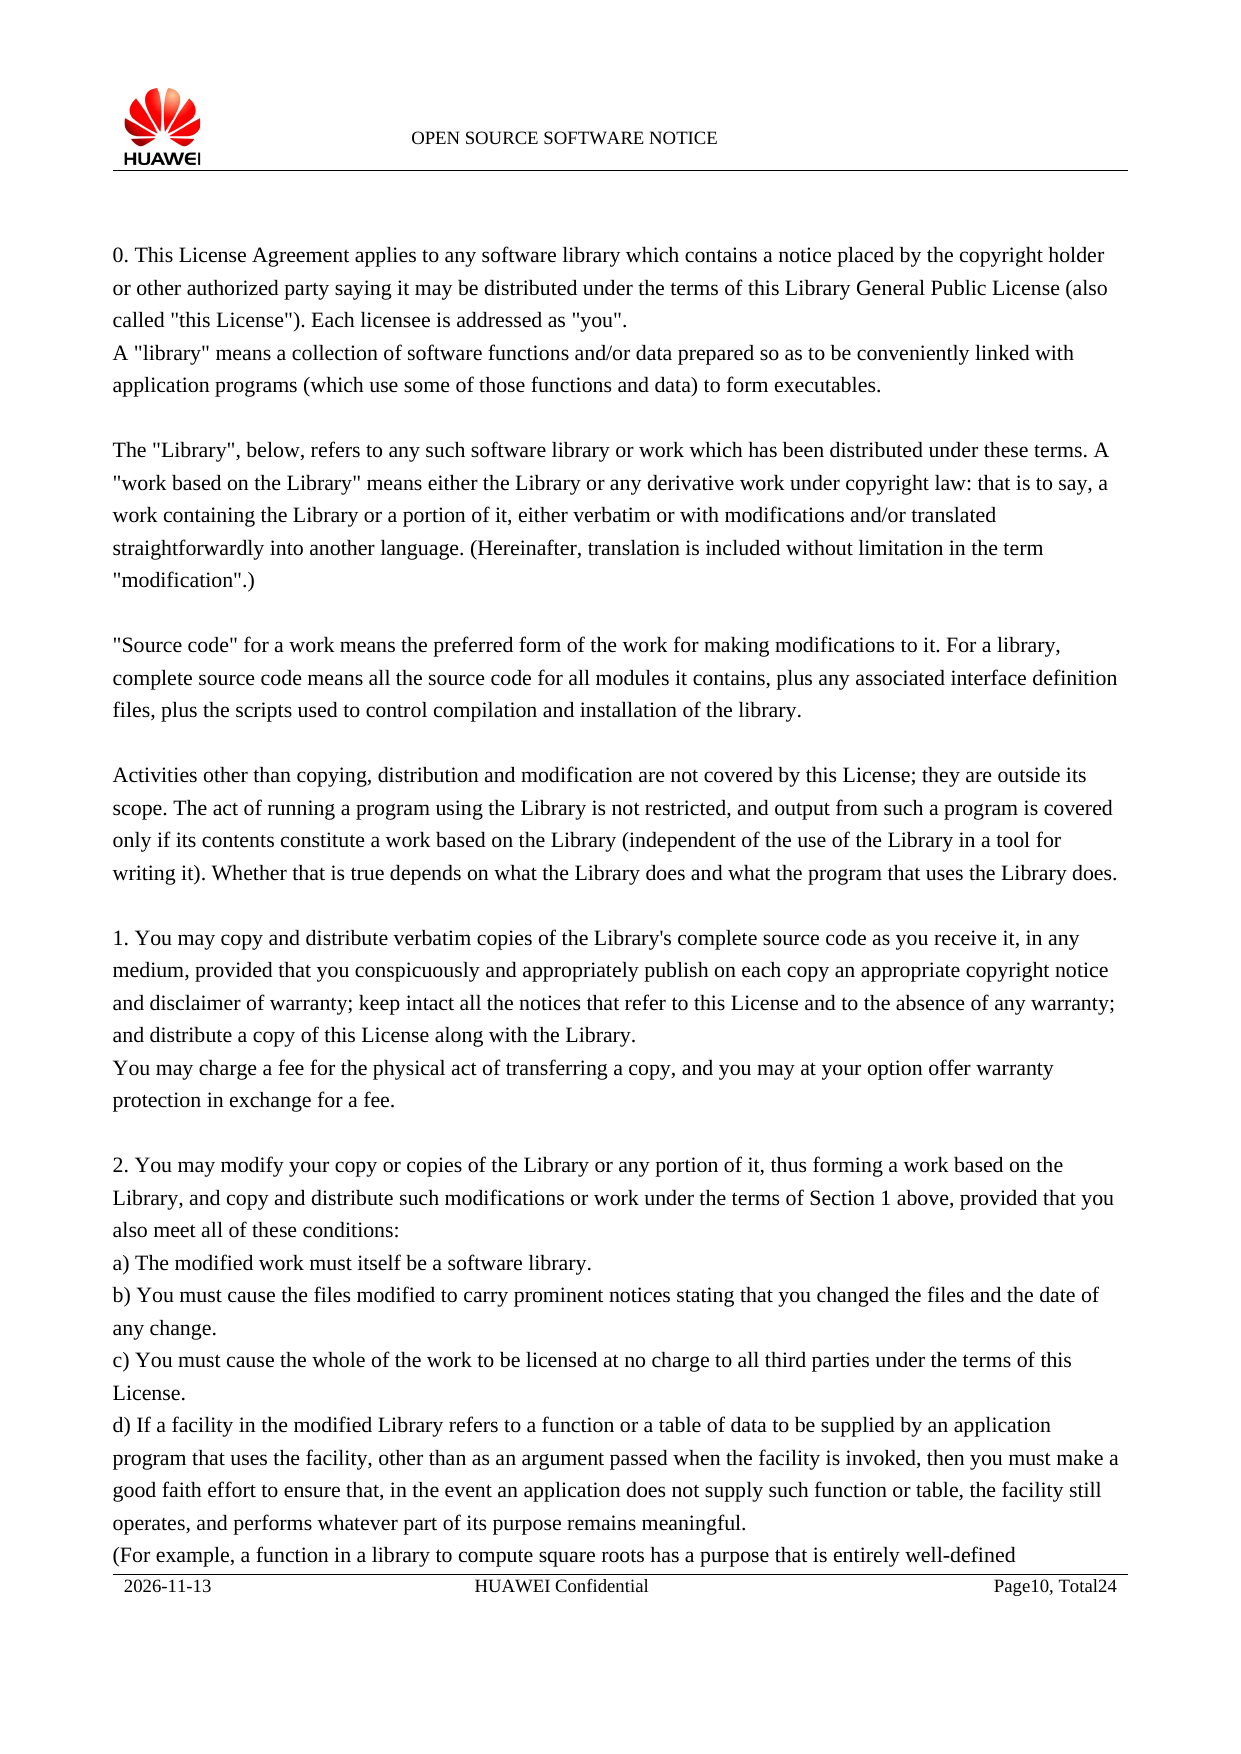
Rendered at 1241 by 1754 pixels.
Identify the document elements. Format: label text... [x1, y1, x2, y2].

picture [124, 88, 201, 165]
